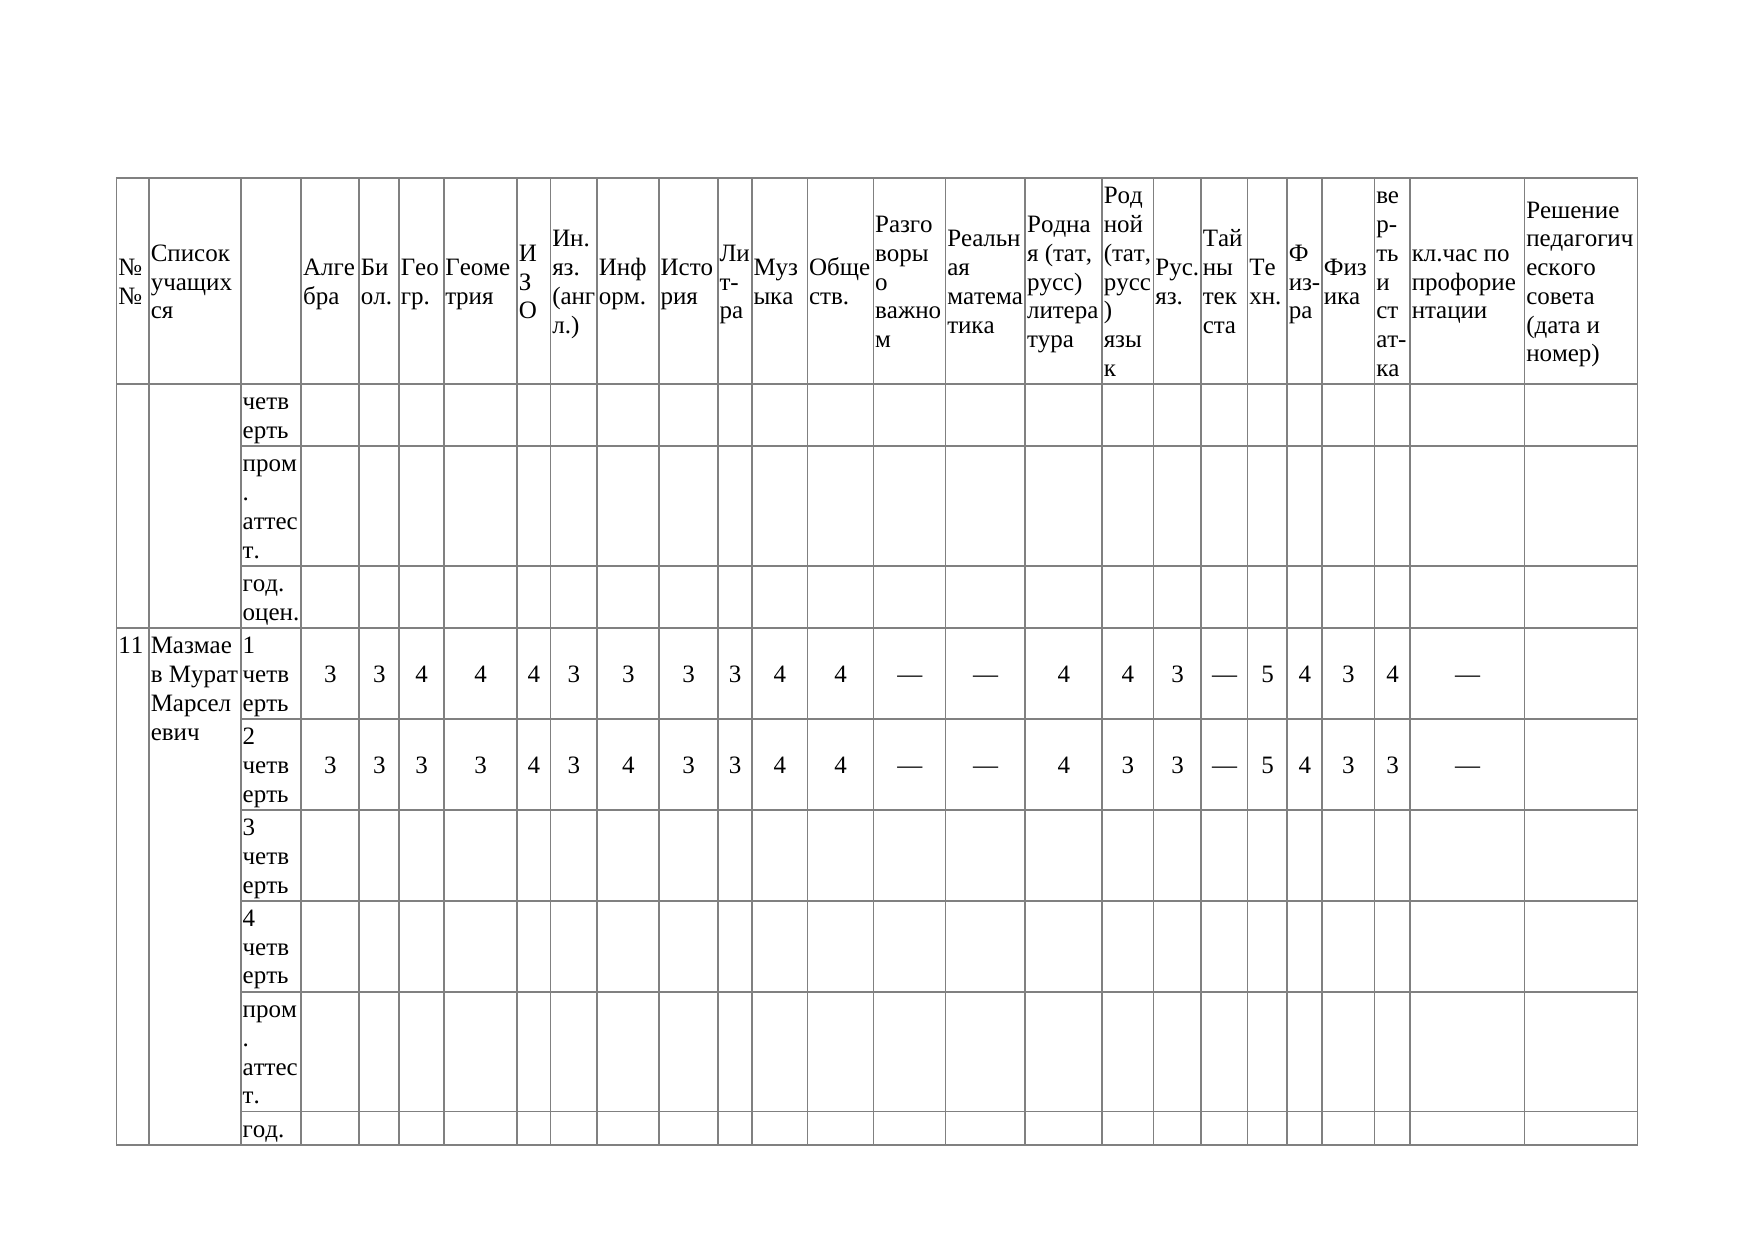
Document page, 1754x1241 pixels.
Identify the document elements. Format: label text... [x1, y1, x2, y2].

table_cell — [1411, 720, 1524, 809]
table_cell 5 [1248, 629, 1286, 718]
table_cell [1248, 1112, 1286, 1144]
table_cell [719, 993, 751, 1111]
table_cell [1248, 902, 1286, 991]
table_cell 4 [1288, 720, 1321, 809]
table_cell [719, 902, 751, 991]
table_cell [1026, 1112, 1101, 1144]
table_cell 2 четверть [242, 720, 300, 809]
table_cell [946, 811, 1024, 900]
table_cell [598, 993, 658, 1111]
table_cell [946, 1112, 1024, 1144]
table_cell 4 [1026, 720, 1101, 809]
table_cell [360, 447, 398, 565]
table_cell [360, 811, 398, 900]
table_cell [445, 385, 516, 445]
table_cell 3 [445, 720, 516, 809]
table_cell [1323, 811, 1374, 900]
table_header кл.час по профориентации [1411, 179, 1524, 383]
table_cell [808, 811, 873, 900]
table_cell [518, 993, 550, 1111]
table_header Родная (тат, русс) литература [1026, 179, 1101, 383]
table_cell [1323, 993, 1374, 1111]
table_cell [1525, 902, 1637, 991]
table_cell [1202, 902, 1247, 991]
table_cell [551, 993, 596, 1111]
table_cell [753, 993, 807, 1111]
table_cell [1103, 902, 1153, 991]
table_cell 3 [400, 720, 443, 809]
table_cell [1323, 902, 1374, 991]
table_cell [1288, 447, 1321, 565]
table_cell [400, 385, 443, 445]
table_cell [551, 447, 596, 565]
table_header Рус.яз. [1154, 179, 1200, 383]
table_cell 4 [598, 720, 658, 809]
table_cell [400, 993, 443, 1111]
table_header №№ [117, 179, 148, 383]
table_cell 4 [753, 629, 807, 718]
table_cell 4 [1288, 629, 1321, 718]
table_cell [874, 1112, 945, 1144]
table_cell [753, 447, 807, 565]
table_header История [660, 179, 717, 383]
table_cell 3 [1103, 720, 1153, 809]
table_cell [598, 385, 658, 445]
table_cell [1248, 811, 1286, 900]
table_cell год. оцен. [242, 567, 300, 627]
table_cell [1103, 993, 1153, 1111]
table_cell [518, 447, 550, 565]
table_cell [874, 811, 945, 900]
table_cell [400, 447, 443, 565]
table_cell 3 четверть [242, 811, 300, 900]
table_cell [660, 811, 717, 900]
table_cell [1411, 811, 1524, 900]
table_cell [808, 993, 873, 1111]
table_cell 4 [753, 720, 807, 809]
table_cell [753, 567, 807, 627]
table_cell [1323, 385, 1374, 445]
table_cell [719, 1112, 751, 1144]
table_cell [1103, 811, 1153, 900]
table_cell [1375, 447, 1409, 565]
table_cell [1103, 567, 1153, 627]
table_cell [1375, 1112, 1409, 1144]
table_cell 3 [302, 720, 358, 809]
table_header Реальная математика [946, 179, 1024, 383]
table_cell 3 [598, 629, 658, 718]
table_cell год. оцен. [242, 1112, 300, 1144]
table_cell [808, 902, 873, 991]
table_cell [360, 993, 398, 1111]
table_cell [1411, 447, 1524, 565]
table_cell — [874, 720, 945, 809]
table_cell [874, 447, 945, 565]
table_cell [598, 567, 658, 627]
table_cell — [946, 629, 1024, 718]
table_cell [753, 385, 807, 445]
table_header Информ. [598, 179, 658, 383]
table_cell 3 [660, 629, 717, 718]
table_cell [1375, 902, 1409, 991]
table_cell [1202, 447, 1247, 565]
table_cell [1202, 567, 1247, 627]
table_cell [598, 902, 658, 991]
table_cell [1525, 447, 1637, 565]
table_cell [660, 447, 717, 565]
table_cell [1375, 385, 1409, 445]
table_header Список учащихся [150, 179, 240, 383]
table_cell [1411, 902, 1524, 991]
table_cell — [1202, 720, 1247, 809]
table_cell 11 [117, 629, 148, 1144]
table_cell [551, 1112, 596, 1144]
table_cell [1525, 720, 1637, 809]
table_cell [874, 902, 945, 991]
table_cell 3 [1154, 629, 1200, 718]
table_cell [551, 902, 596, 991]
table_cell [518, 811, 550, 900]
table_cell — [874, 629, 945, 718]
table_cell [360, 567, 398, 627]
table_cell — [1202, 629, 1247, 718]
table_cell [946, 902, 1024, 991]
table_cell 3 [302, 629, 358, 718]
table_cell [1323, 1112, 1374, 1144]
table_cell 3 [360, 629, 398, 718]
table_cell 4 [1026, 629, 1101, 718]
table_cell [660, 1112, 717, 1144]
table_cell 4 [518, 720, 550, 809]
table_cell 4 [518, 629, 550, 718]
table_cell [445, 993, 516, 1111]
table_cell [302, 902, 358, 991]
table_cell [1103, 1112, 1153, 1144]
table_cell [874, 385, 945, 445]
table_cell [400, 811, 443, 900]
table_cell — [946, 720, 1024, 809]
table_cell [551, 567, 596, 627]
table_header Обществ. [808, 179, 873, 383]
table_header Физика [1323, 179, 1374, 383]
table_cell [302, 447, 358, 565]
table_cell [1248, 993, 1286, 1111]
table_cell [1323, 567, 1374, 627]
table_cell [808, 567, 873, 627]
table_cell [302, 385, 358, 445]
table_cell [660, 385, 717, 445]
table_cell [1248, 385, 1286, 445]
table_cell [445, 1112, 516, 1144]
table_cell [1202, 811, 1247, 900]
table_header Алгебра [302, 179, 358, 383]
table_cell [1288, 993, 1321, 1111]
table_cell пром. аттест. [242, 447, 300, 565]
table_cell [518, 567, 550, 627]
table_cell Мазмаев Мурат Марселевич [150, 629, 240, 1144]
table_cell [1103, 447, 1153, 565]
table_cell [719, 447, 751, 565]
table_cell [360, 385, 398, 445]
table_header Физ-ра [1288, 179, 1321, 383]
table_cell [1202, 993, 1247, 1111]
table_cell [874, 567, 945, 627]
table_cell [1411, 385, 1524, 445]
table_cell [1202, 1112, 1247, 1144]
table_cell [1525, 567, 1637, 627]
table_header Геометрия [445, 179, 516, 383]
table_cell [1026, 447, 1101, 565]
table_header Тайны текста [1202, 179, 1247, 383]
table_cell [808, 385, 873, 445]
table_header Музыка [753, 179, 807, 383]
table_cell [360, 1112, 398, 1144]
table_cell [1026, 902, 1101, 991]
table_cell [598, 811, 658, 900]
table_cell [518, 1112, 550, 1144]
table_cell [1525, 811, 1637, 900]
table_cell 1 четверть [242, 629, 300, 718]
table_cell [660, 993, 717, 1111]
table_cell [1525, 993, 1637, 1111]
table_header [242, 179, 300, 383]
table_header Ин. яз. (англ.) [551, 179, 596, 383]
table_header Биол. [360, 179, 398, 383]
table_cell [1525, 629, 1637, 718]
table_cell [1154, 385, 1200, 445]
table_header Лит-ра [719, 179, 751, 383]
table_cell [598, 447, 658, 565]
table_header Разговоры о важном [874, 179, 945, 383]
table_cell [1525, 385, 1637, 445]
table_cell [1103, 385, 1153, 445]
table_cell [1411, 567, 1524, 627]
table_cell — [1411, 629, 1524, 718]
table_header Техн. [1248, 179, 1286, 383]
table_cell 4 [808, 629, 873, 718]
table_cell 3 [719, 629, 751, 718]
table_cell [1248, 567, 1286, 627]
table_cell [1375, 993, 1409, 1111]
table_header Родной (тат, русс) язык [1103, 179, 1153, 383]
table_cell [1026, 993, 1101, 1111]
table_header ИЗО [518, 179, 550, 383]
table_cell [719, 385, 751, 445]
table_cell 3 [660, 720, 717, 809]
table_cell [946, 447, 1024, 565]
table_cell [808, 447, 873, 565]
table_cell [1026, 385, 1101, 445]
table_cell [400, 1112, 443, 1144]
table_cell [1154, 902, 1200, 991]
table_cell [400, 567, 443, 627]
table_cell [1411, 1112, 1524, 1144]
table_header Геогр. [400, 179, 443, 383]
table_cell пром. аттест. [242, 993, 300, 1111]
table_cell [1154, 993, 1200, 1111]
table_cell [1154, 1112, 1200, 1144]
table_cell [753, 902, 807, 991]
table_cell 4 [400, 629, 443, 718]
table_cell [1288, 385, 1321, 445]
table_cell 3 [551, 629, 596, 718]
table_cell 3 [1323, 720, 1374, 809]
table_cell [1375, 811, 1409, 900]
table_cell 4 четверть [242, 385, 300, 445]
table_cell [302, 811, 358, 900]
table_cell [946, 993, 1024, 1111]
table_cell [1154, 567, 1200, 627]
table_cell [719, 567, 751, 627]
table_cell 4 [1103, 629, 1153, 718]
table_cell [551, 811, 596, 900]
table_cell [1154, 811, 1200, 900]
table_cell [302, 567, 358, 627]
table_cell [660, 567, 717, 627]
table_cell [660, 902, 717, 991]
table_cell [1288, 1112, 1321, 1144]
table_cell [1202, 385, 1247, 445]
table_cell [360, 902, 398, 991]
table_cell [551, 385, 596, 445]
table_cell [1525, 1112, 1637, 1144]
table_cell [1248, 447, 1286, 565]
table_cell [445, 567, 516, 627]
table_cell [445, 447, 516, 565]
table_cell [1288, 811, 1321, 900]
table_cell [518, 385, 550, 445]
table_cell [1411, 993, 1524, 1111]
table_cell 5 [1248, 720, 1286, 809]
table_cell [598, 1112, 658, 1144]
table_cell 4 четверть [242, 902, 300, 991]
table_cell [946, 385, 1024, 445]
table_cell 3 [719, 720, 751, 809]
table_cell [302, 1112, 358, 1144]
table_cell [518, 902, 550, 991]
table_cell [445, 811, 516, 900]
table_cell 4 [808, 720, 873, 809]
table_cell [753, 1112, 807, 1144]
table_cell 3 [1375, 720, 1409, 809]
table_cell [808, 1112, 873, 1144]
table_cell [874, 993, 945, 1111]
table_cell [1154, 447, 1200, 565]
table_cell [1026, 567, 1101, 627]
table_cell [1288, 567, 1321, 627]
table_cell [1288, 902, 1321, 991]
table_cell 3 [1154, 720, 1200, 809]
table_cell 3 [1323, 629, 1374, 718]
table_cell [719, 811, 751, 900]
table_cell [302, 993, 358, 1111]
table_cell 4 [445, 629, 516, 718]
table_cell [400, 902, 443, 991]
table_cell 3 [551, 720, 596, 809]
table_cell 3 [360, 720, 398, 809]
table_cell 4 [1375, 629, 1409, 718]
table_header вер-ть и стат-ка [1375, 179, 1409, 383]
table_cell [946, 567, 1024, 627]
table_cell [445, 902, 516, 991]
table_cell [1375, 567, 1409, 627]
table_cell [753, 811, 807, 900]
table_cell [1323, 447, 1374, 565]
table_header Решение педагогического совета (дата и номер) [1525, 179, 1637, 383]
table_cell [1026, 811, 1101, 900]
